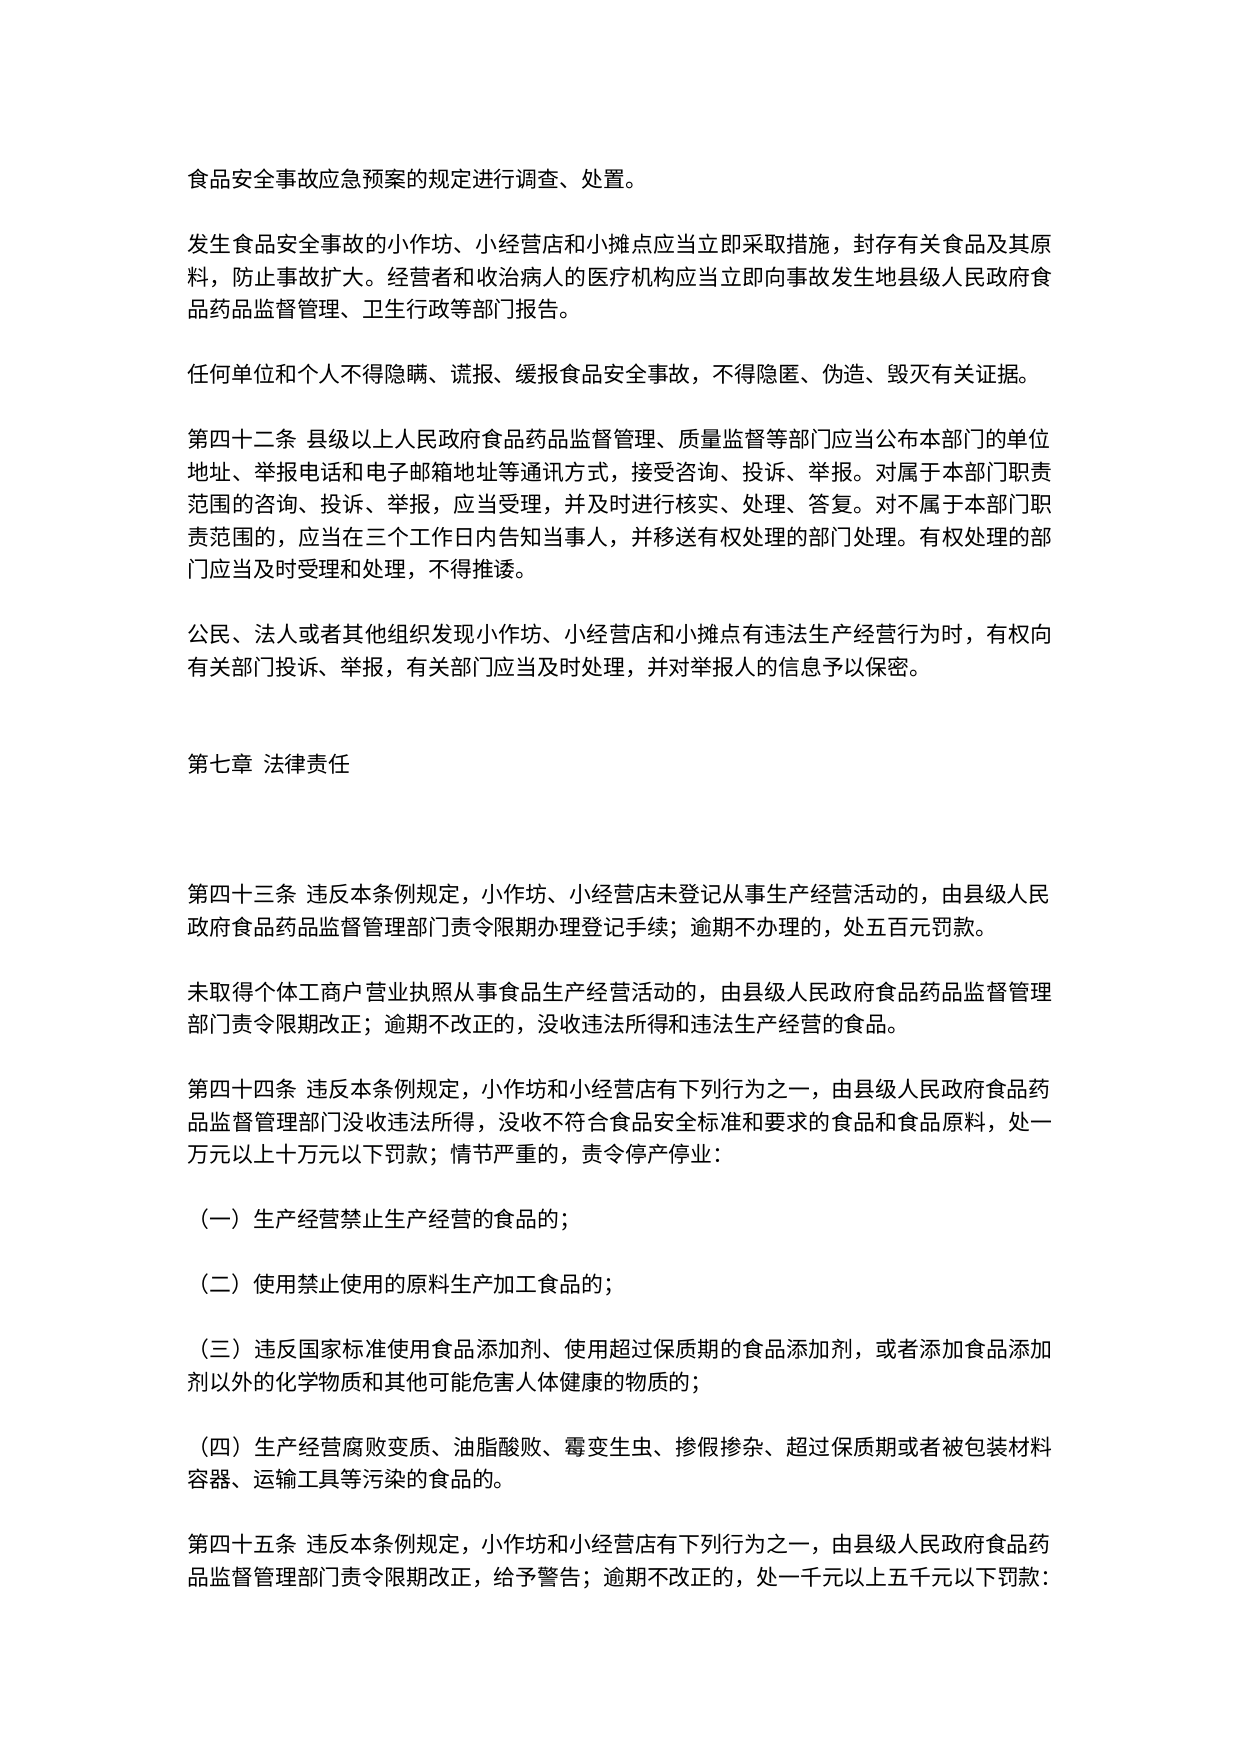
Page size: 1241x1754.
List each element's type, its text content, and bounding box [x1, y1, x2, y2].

text （三）违反国家标准使用食品添加剂、使用超过保质期的食品添加剂，或者添加食品添加剂以外的化学物质和其他可能危害人体健康的物质的； [187, 1332, 1053, 1397]
text 未取得个体工商户营业执照从事食品生产经营活动的，由县级人民政府食品药品监督管理部门责令限期改正；逾期不改正的，没收违法所得和违法生产经营的食品。 [187, 974, 1053, 1039]
text 第四十二条 县级以上人民政府食品药品监督管理、质量监督等部门应当公布本部门的单位地址、举报电话和电子邮箱地址等通讯方式，接受咨询、投诉、举报。对属于本部门职责范围的咨询、投诉、举报，应当受理，并及时进行核实、处理、答复。对不属于本部门职责范围的，应当在三个工作日内告知当事人，并移送有权处理的部门处理。有权处理的部门应当及时受理和处理，不得推诿。 [187, 422, 1053, 584]
text （二）使用禁止使用的原料生产加工食品的； [187, 1267, 1053, 1299]
text 任何单位和个人不得隐瞒、谎报、缓报食品安全事故，不得隐匿、伪造、毁灭有关证据。 [187, 357, 1053, 389]
text 第四十三条 违反本条例规定，小作坊、小经营店未登记从事生产经营活动的，由县级人民政府食品药品监督管理部门责令限期办理登记手续；逾期不办理的，处五百元罚款。 [187, 877, 1053, 942]
text 第四十五条 违反本条例规定，小作坊和小经营店有下列行为之一，由县级人民政府食品药品监督管理部门责令限期改正，给予警告；逾期不改正的，处一千元以上五千元以下罚款： [187, 1527, 1053, 1592]
text （一）生产经营禁止生产经营的食品的； [187, 1202, 1053, 1234]
text （四）生产经营腐败变质、油脂酸败、霉变生虫、掺假掺杂、超过保质期或者被包装材料、容器、运输工具等污染的食品的。 [187, 1429, 1053, 1494]
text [187, 162, 1053, 194]
text 公民、法人或者其他组织发现小作坊、小经营店和小摊点有违法生产经营行为时，有权向有关部门投诉、举报，有关部门应当及时处理，并对举报人的信息予以保密。 [187, 617, 1053, 682]
text 第七章 法律责任 [187, 747, 1053, 779]
text 第四十四条 违反本条例规定，小作坊和小经营店有下列行为之一，由县级人民政府食品药品监督管理部门没收违法所得，没收不符合食品安全标准和要求的食品和食品原料，处一万元以上十万元以下罚款；情节严重的，责令停产停业： [187, 1072, 1053, 1169]
text 发生食品安全事故的小作坊、小经营店和小摊点应当立即采取措施，封存有关食品及其原料，防止事故扩大。经营者和收治病人的医疗机构应当立即向事故发生地县级人民政府食品药品监督管理、卫生行政等部门报告。 [187, 227, 1053, 324]
